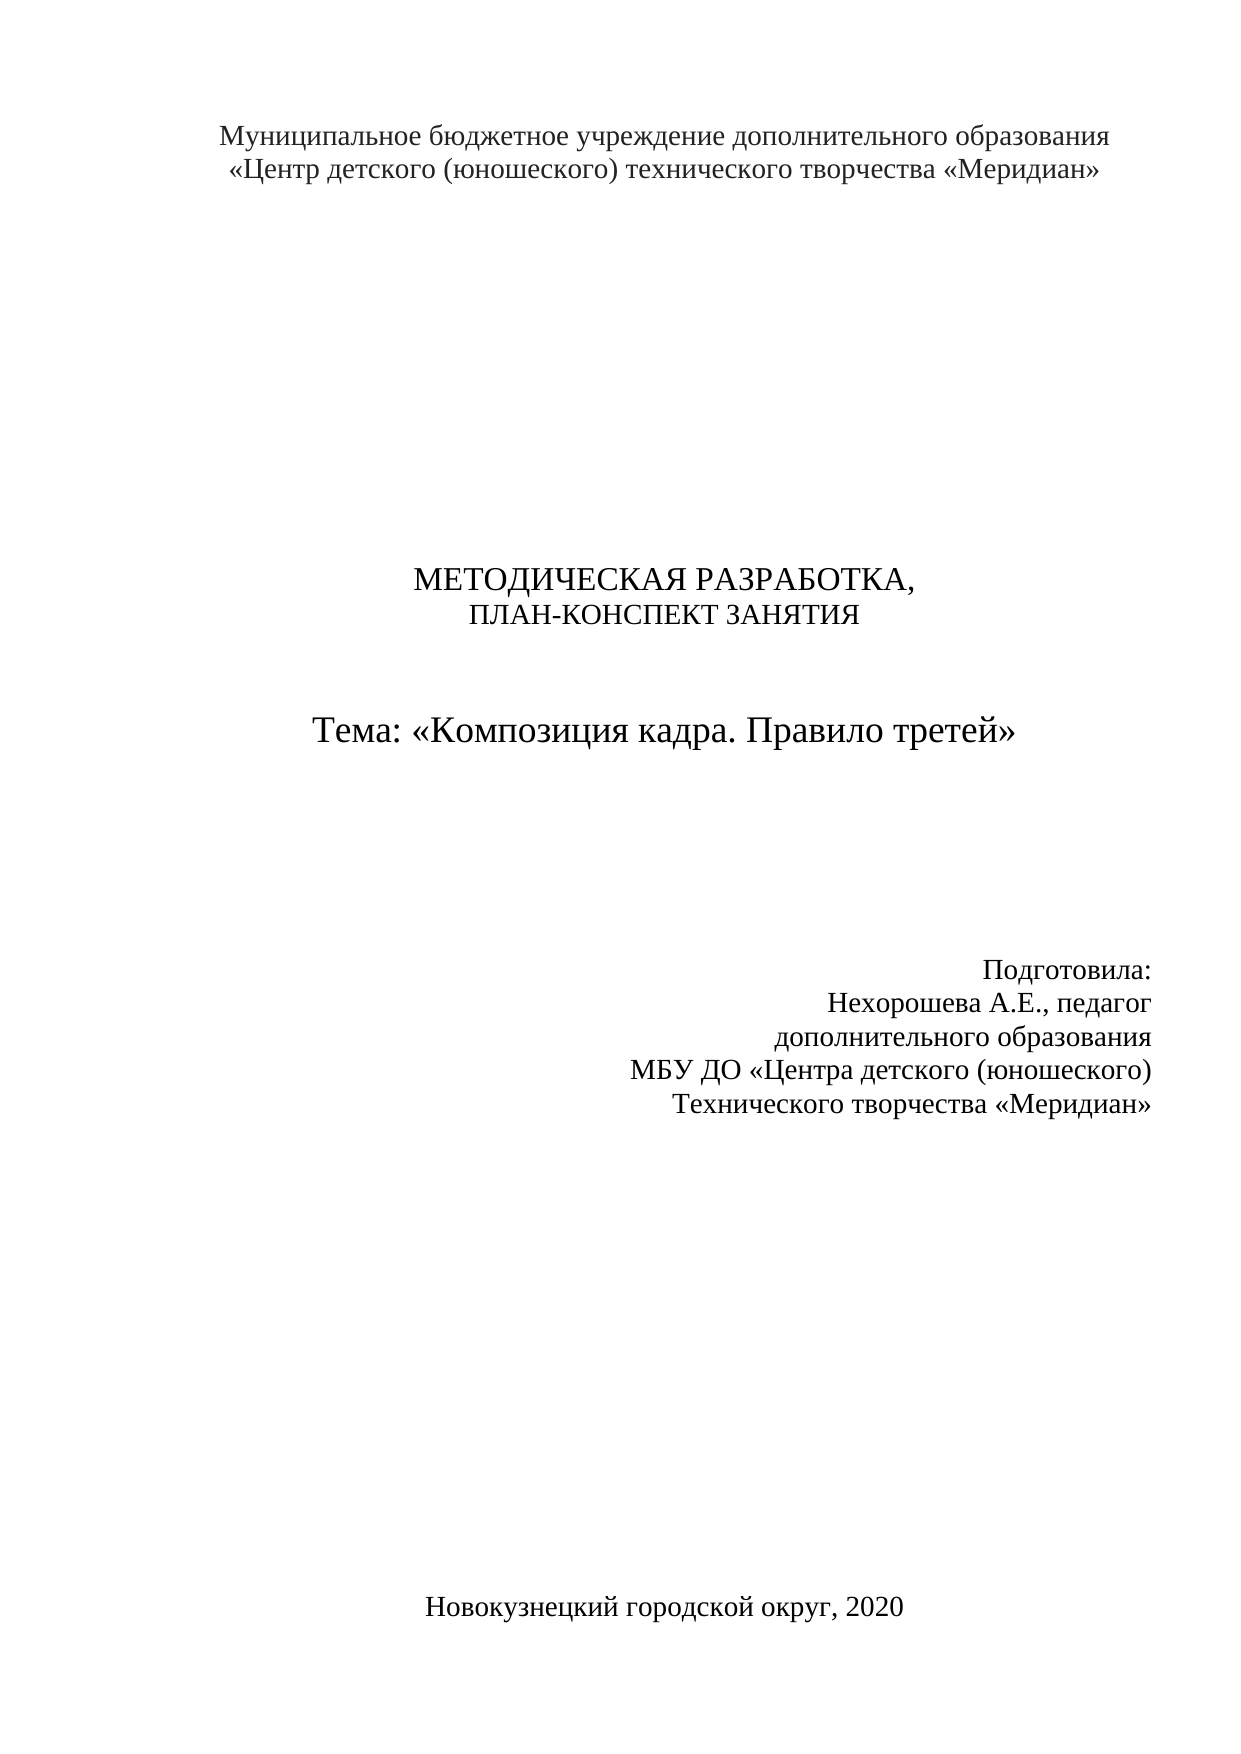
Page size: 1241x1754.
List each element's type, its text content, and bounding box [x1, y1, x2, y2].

text ПЛАН-КОНСПЕКТ ЗАНЯТИЯ [177, 597, 1152, 631]
text Новокузнецкий городской округ, 2020 [177, 1589, 1152, 1623]
text МЕТОДИЧЕСКАЯ РАЗРАБОТКА, [177, 559, 1152, 597]
text МБУ ДО «Центра детского (юношеского) [177, 1052, 1152, 1086]
text Подготовила: [177, 952, 1152, 985]
text дополнительного образования [177, 1019, 1152, 1052]
text Тема: «Композиция кадра. Правило третей» [177, 707, 1152, 751]
text Технического творчества «Меридиан» [177, 1086, 1152, 1119]
text Нехорошева А.Е., педагог [177, 985, 1152, 1019]
